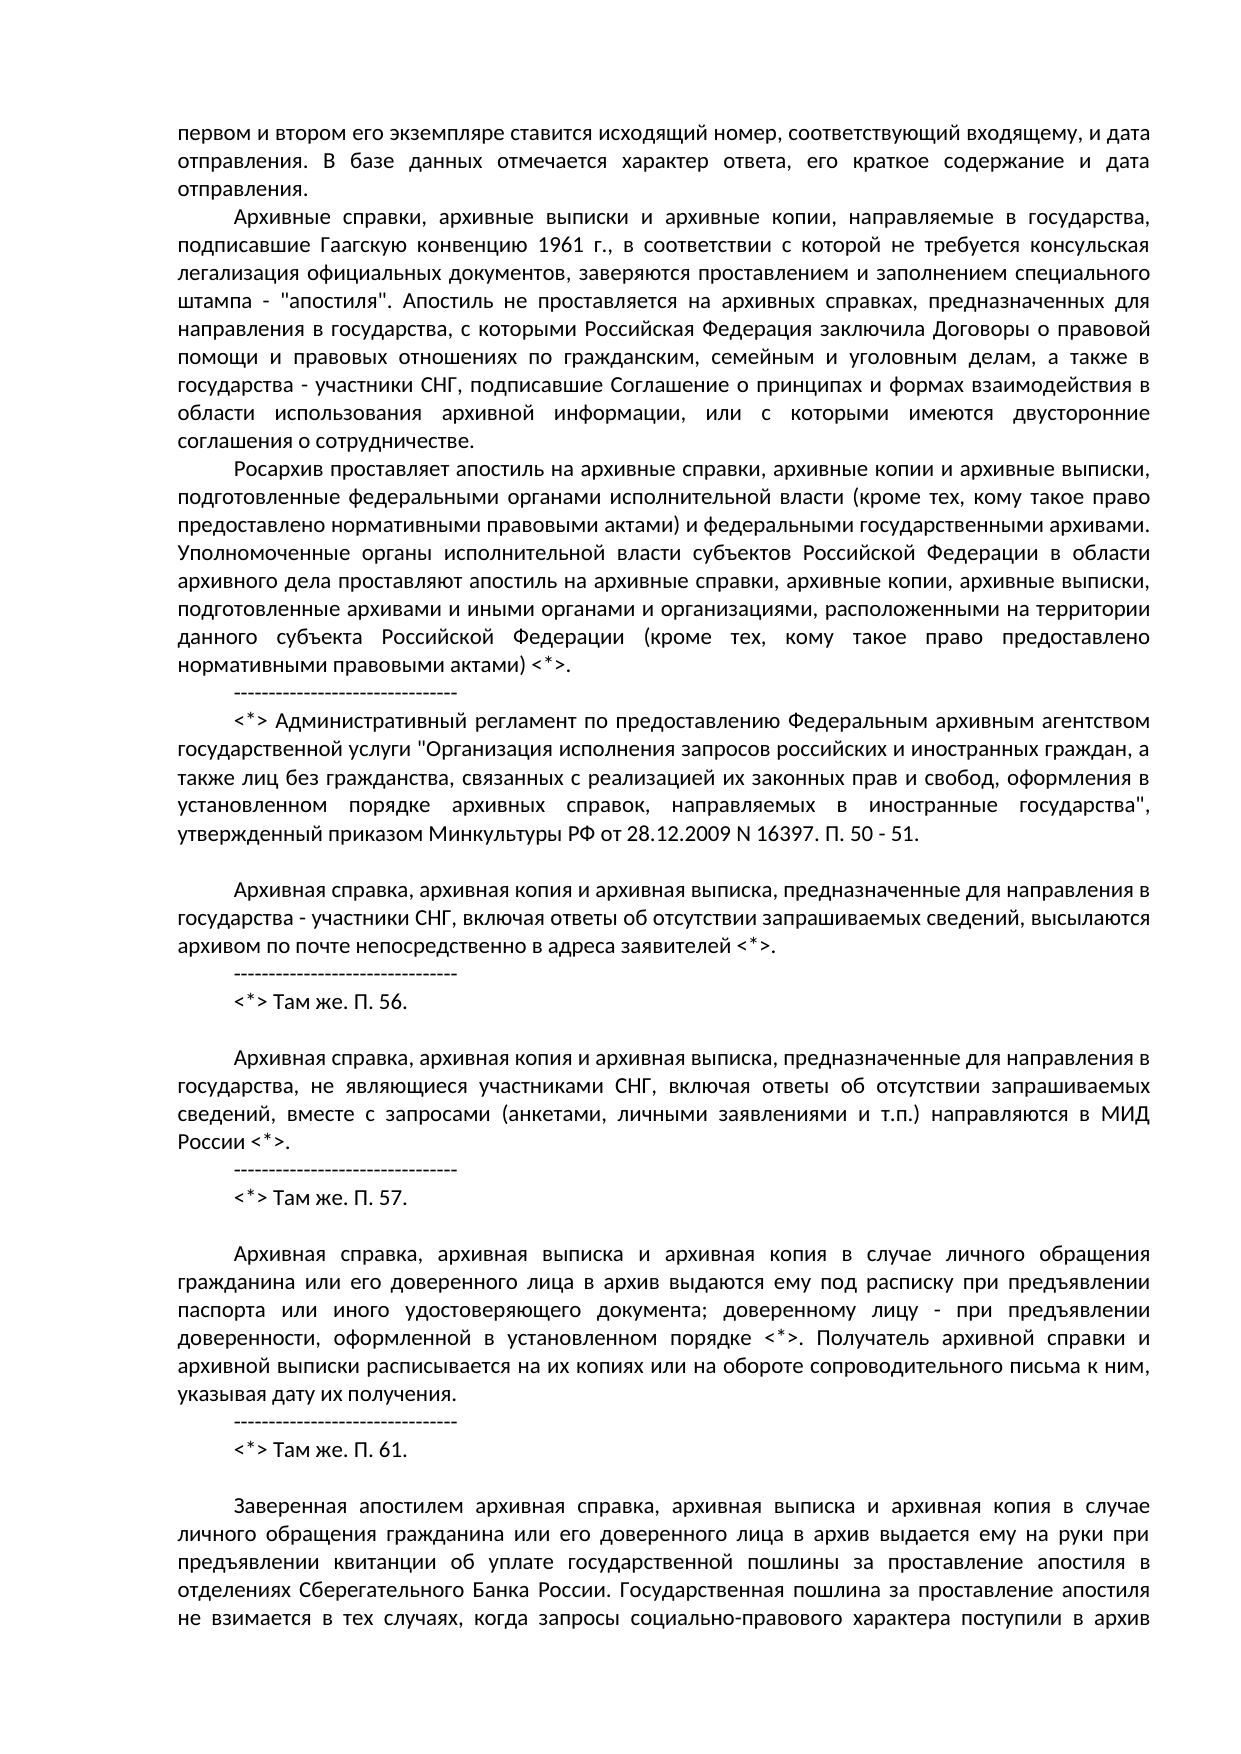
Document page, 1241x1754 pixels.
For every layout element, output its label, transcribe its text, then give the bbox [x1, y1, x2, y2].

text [177, 118, 1152, 202]
text Росархив проставляет апостиль на архивные справки, архивные копии и архивные выписки, подготовленные федеральными органами исполнительной власти (кроме тех, кому такое право предоставлено нормативными правовыми актами) и федеральными государственными архивами. Уполномоченные органы исполнительной власти субъектов Российской Федерации в области архивного дела проставляют апостиль на архивные справки, архивные копии, архивные выписки, подготовленные архивами и иными органами и организациями, расположенными на территории данного субъекта Российской Федерации (кроме тех, кому такое право предоставлено нормативными правовыми актами) <*>. [177, 454, 1152, 678]
text Архивная справка, архивная копия и архивная выписка, предназначенные для направления в государства, не являющиеся участниками СНГ, включая ответы об отсутствии запрашиваемых сведений, вместе с запросами (анкетами, личными заявлениями и т.п.) направляются в МИД России <*>. [177, 1043, 1152, 1155]
text -------------------------------- [177, 959, 1152, 987]
text <*> Административный регламент по предоставлению Федеральным архивным агентством государственной услуги "Организация исполнения запросов российских и иностранных граждан, а также лиц без гражданства, связанных с реализацией их законных прав и свобод, оформления в установленном порядке архивных справок, направляемых в иностранные государства", утвержденный приказом Минкультуры РФ от 28.12.2009 N 16397. П. 50 - 51. [177, 707, 1152, 847]
text -------------------------------- [177, 678, 1152, 707]
text <*> Там же. П. 56. [177, 987, 1152, 1015]
text Архивная справка, архивная копия и архивная выписка, предназначенные для направления в государства - участники СНГ, включая ответы об отсутствии запрашиваемых сведений, высылаются архивом по почте непосредственно в адреса заявителей <*>. [177, 875, 1152, 959]
text Архивная справка, архивная выписка и архивная копия в случае личного обращения гражданина или его доверенного лица в архив выдаются ему под расписку при предъявлении паспорта или иного удостоверяющего документа; доверенному лицу - при предъявлении доверенности, оформленной в установленном порядке <*>. Получатель архивной справки и архивной выписки расписывается на их копиях или на обороте сопроводительного письма к ним, указывая дату их получения. [177, 1239, 1152, 1407]
text Архивные справки, архивные выписки и архивные копии, направляемые в государства, подписавшие Гаагскую конвенцию 1961 г., в соответствии с которой не требуется консульская легализация официальных документов, заверяются проставлением и заполнением специального штампа - "апостиля". Апостиль не проставляется на архивных справках, предназначенных для направления в государства, с которыми Российская Федерация заключила Договоры о правовой помощи и правовых отношениях по гражданским, семейным и уголовным делам, а также в государства - участники СНГ, подписавшие Соглашение о принципах и формах взаимодействия в области использования архивной информации, или с которыми имеются двусторонние соглашения о сотрудничестве. [177, 202, 1152, 454]
text <*> Там же. П. 61. [177, 1435, 1152, 1463]
text -------------------------------- [177, 1407, 1152, 1435]
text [177, 1491, 1152, 1631]
text <*> Там же. П. 57. [177, 1183, 1152, 1211]
text -------------------------------- [177, 1155, 1152, 1183]
